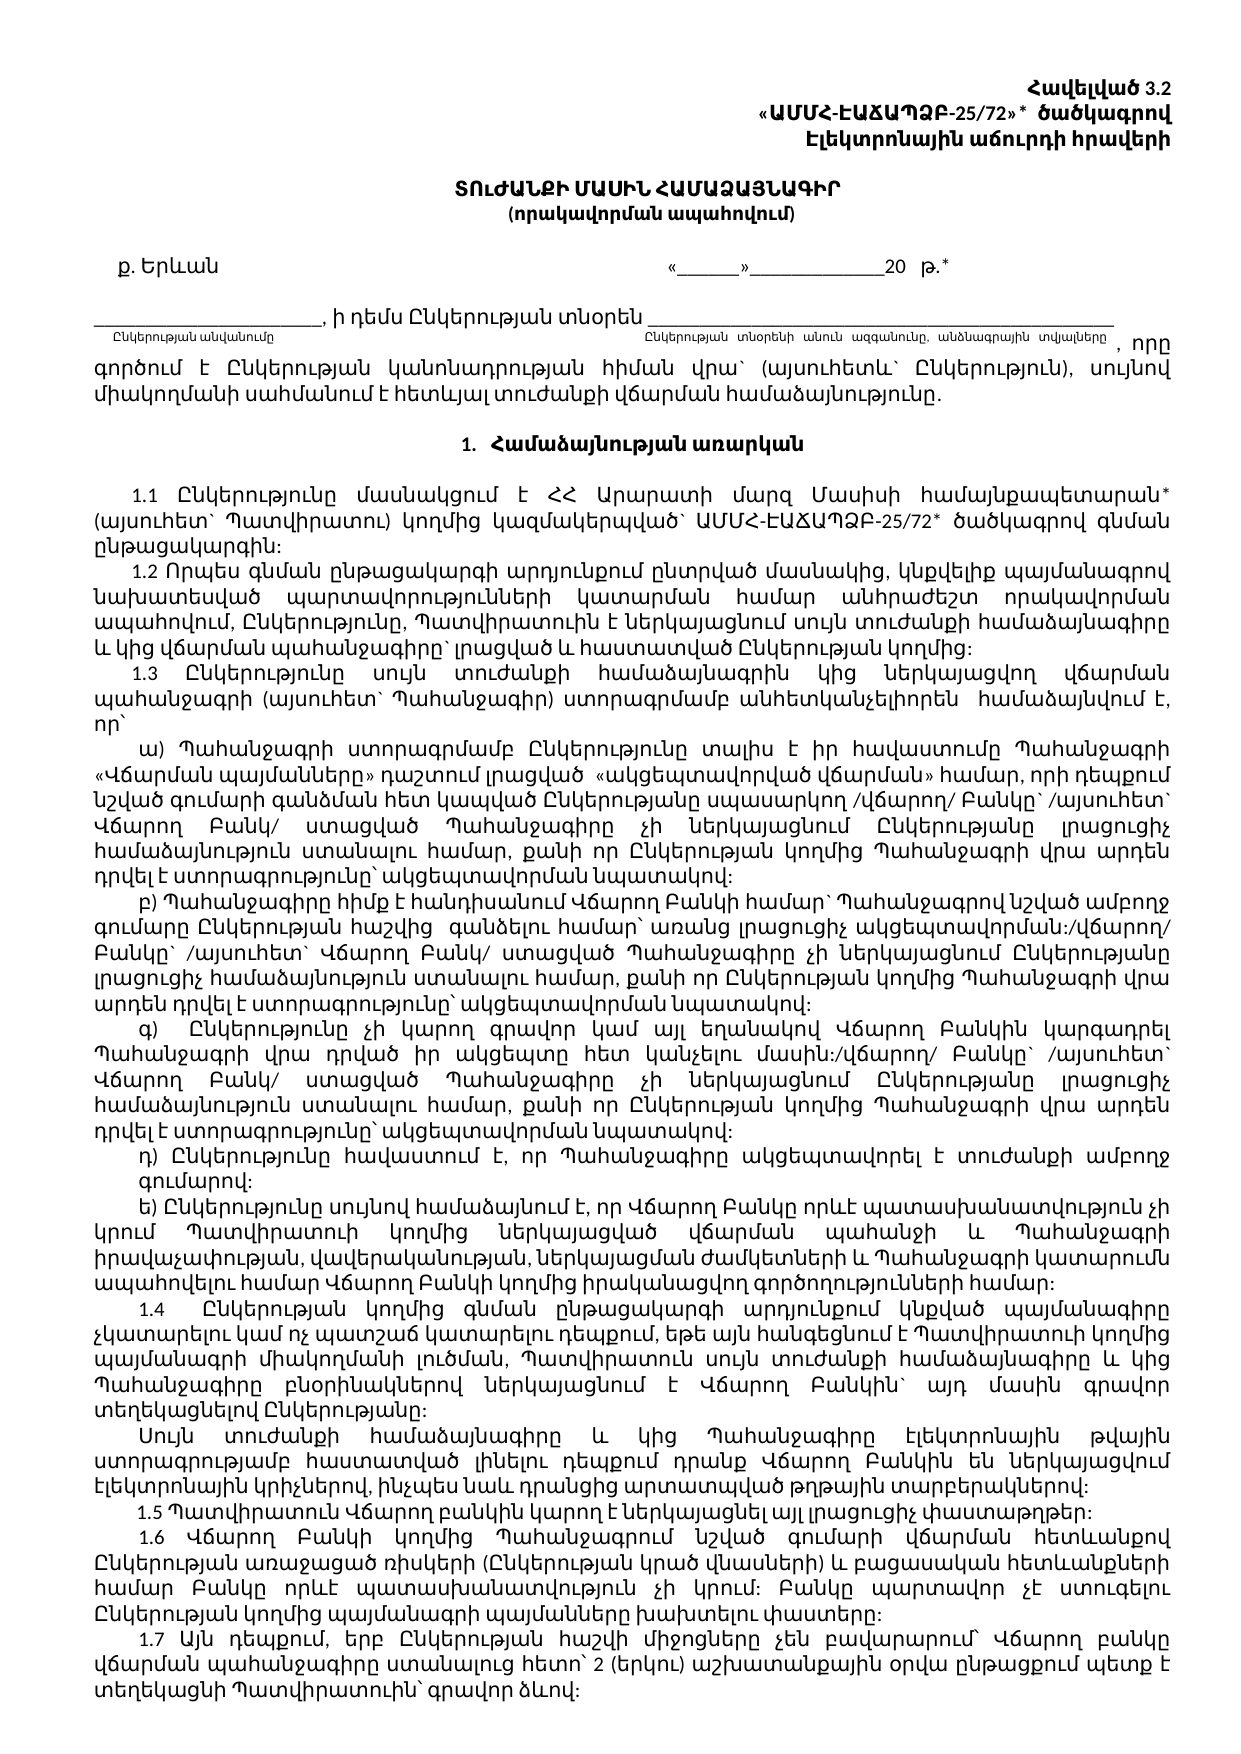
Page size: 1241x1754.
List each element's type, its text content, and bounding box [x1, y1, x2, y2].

text 1.4 Ընկերության կողմից գնման ընթացակարգի արդյունքում կնքված պայմանագիրը չկատարելու կամ ոչ պատշաճ կատարելու դեպքում, եթե այն հանգեցնում է Պատվիրատուի կողմից պայմանագրի միակողմանի լուծման, Պատվիրատուն սույն տուժանքի համաձայնագիրը և կից Պահանջագիրը բնօրինակներով ներկայացնում է Վճարող Բանկին` այդ մասին գրավոր տեղեկացնելով Ընկերությանը: [94, 1296, 1171, 1423]
text ք. Երևան «______»_____________20 թ.* [94, 254, 1171, 279]
text ______________________, ի դեմս Ընկերության տնօրեն _____________________________________________ [94, 304, 1171, 330]
text Էլեկտրոնային աճուրդի հրավերի [94, 126, 1171, 151]
text 1.6 Վճարող Բանկի կողմից Պահանջագրում նշված գումարի վճարման հետևանքով Ընկերության առաջացած ռիսկերի (Ընկերության կրած վնասների) և բացասական հետևանքների համար Բանկը որևէ պատասխանատվություն չի կրում: Բանկը պարտավոր չէ ստուգելու Ընկերության կողմից պայմանագրի պայմանները խախտելու փաստերը: [94, 1524, 1171, 1626]
text ա) Պահանջագրի ստորագրմամբ Ընկերությունը տալիս է իր հավաստումը Պահանջագրի «Վճարման պայմանները» դաշտում լրացված «ակցեպտավորված վճարման» համար, որի դեպքում նշված գումարի գանձման հետ կապված Ընկերությանը սպասարկող /վճարող/ Բանկը` /այսուհետ` Վճարող Բանկ/ ստացված Պահանջագիրը չի ներկայացնում Ընկերությանը լրացուցիչ համաձայնություն ստանալու համար, քանի որ Ընկերության կողմից Պահանջագրի վրա արդեն դրվել է ստորագրությունը՝ ակցեպտավորման նպատակով: [94, 737, 1171, 889]
text ե) Ընկերությունը սույնով համաձայնում է, որ Վճարող Բանկը որևէ պատասխանատվություն չի կրում Պատվիրատուի կողմից ներկայացված վճարման պահանջի և Պահանջագրի իրավաչափության, վավերականության, ներկայացման ժամկետների և Պահանջագրի կատարումն ապահովելու համար Վճարող Բանկի կողմից իրականացվող գործողությունների համար: [94, 1194, 1171, 1296]
text Սույն տուժանքի համաձայնագիրը և կից Պահանջագիրը էլեկտրոնային թվային ստորագրությամբ հաստատված լինելու դեպքում դրանք Վճարող Բանկին են ներկայացվում էլեկտրոնային կրիչներով, ինչպես նաև դրանցից արտատպված թղթային տարբերակներով: [94, 1423, 1171, 1499]
text 1.2 Որպես գնման ընթացակարգի արդյունքում ընտրված մասնակից, կնքվելիք պայմանագրով նախատեսված պարտավորությունների կատարման համար անհրաժեշտ որակավորման ապահովում, Ընկերությունը, Պատվիրատուին է ներկայացնում սույն տուժանքի համաձայնագիրը և կից վճարման պահանջագիրը` լրացված և հաստատված Ընկերության կողմից: [94, 559, 1171, 660]
text դ) Ընկերությունը հավաստում է, որ Պահանջագիրը ակցեպտավորել է տուժանքի ամբողջ գումարով: [138, 1143, 1171, 1194]
text 1.1 Ընկերությունը մասնակցում է ՀՀ Արարատի մարզ Մասիսի համայնքապետարան* (այսուհետ` Պատվիրատու) կողմից կազմակերպված` ԱՄՄՀ-ԷԱՃԱՊՁԲ-25/72* ծածկագրով գնման ընթացակարգին: [94, 482, 1171, 559]
text «ԱՄՄՀ-ԷԱՃԱՊՁԲ-25/72»* ծածկագրով [94, 100, 1171, 126]
text 1.3 Ընկերությունը սույն տուժանքի համաձայնագրին կից ներկայացվող վճարման պահանջագրի (այսուհետ` Պահանջագիր) ստորագրմամբ անհետկանչելիորեն համաձայնվում է, որ՝ [94, 660, 1171, 737]
text 1. Համաձայնության առարկան [94, 432, 1171, 457]
text 1.7 Այն դեպքում, երբ Ընկերության հաշվի միջոցները չեն բավարարում՝ Վճարող բանկը վճարման պահանջագիրը ստանալուց հետո՝ 2 (երկու) աշխատանքային օրվա ընթացքում պետք է տեղեկացնի Պատվիրատուին՝ գրավոր ձևով: [94, 1626, 1171, 1702]
text (որակավորման ապահովում) [94, 202, 1171, 225]
text գ) Ընկերությունը չի կարող գրավոր կամ այլ եղանակով Վճարող Բանկին կարգադրել Պահանջագրի վրա դրված իր ակցեպտը հետ կանչելու մասին:/վճարող/ Բանկը` /այսուհետ` Վճարող Բանկ/ ստացված Պահանջագիրը չի ներկայացնում Ընկերությանը լրացուցիչ համաձայնություն ստանալու համար, քանի որ Ընկերության կողմից Պահանջագրի վրա արդեն դրվել է ստորագրությունը՝ ակցեպտավորման նպատակով: [94, 1016, 1171, 1143]
text ՏՈւԺԱՆՔԻ ՄԱՍԻՆ ՀԱՄԱՁԱՅՆԱԳԻՐ [94, 177, 1171, 202]
text բ) Պահանջագիրը հիմք է հանդիսանում Վճարող Բանկի համար` Պահանջագրով նշված ամբողջ գումարը Ընկերության հաշվից գանձելու համար՝ առանց լրացուցիչ ակցեպտավորման:/վճարող/ Բանկը` /այսուհետ` Վճարող Բանկ/ ստացված Պահանջագիրը չի ներկայացնում Ընկերությանը լրացուցիչ համաձայնություն ստանալու համար, քանի որ Ընկերության կողմից Պահանջագրի վրա արդեն դրվել է ստորագրությունը՝ ակցեպտավորման նպատակով: [94, 889, 1171, 1016]
text Ընկերության անվանումը Ընկերության տնօրենի անուն ազգանունը, անձնագրային տվյալները , որը գործում է Ընկերության կանոնադրության հիման վրա` (այսուհետև` Ընկերություն), սույնով միակողմանի սահմանում է հետևյալ տուժանքի վճարման համաձայնությունը. [94, 330, 1171, 406]
text Հավելված 3.2 [94, 75, 1171, 100]
text 1.5 Պատվիրատուն Վճարող բանկին կարող է ներկայացնել այլ լրացուցիչ փաստաթղթեր: [94, 1499, 1171, 1524]
